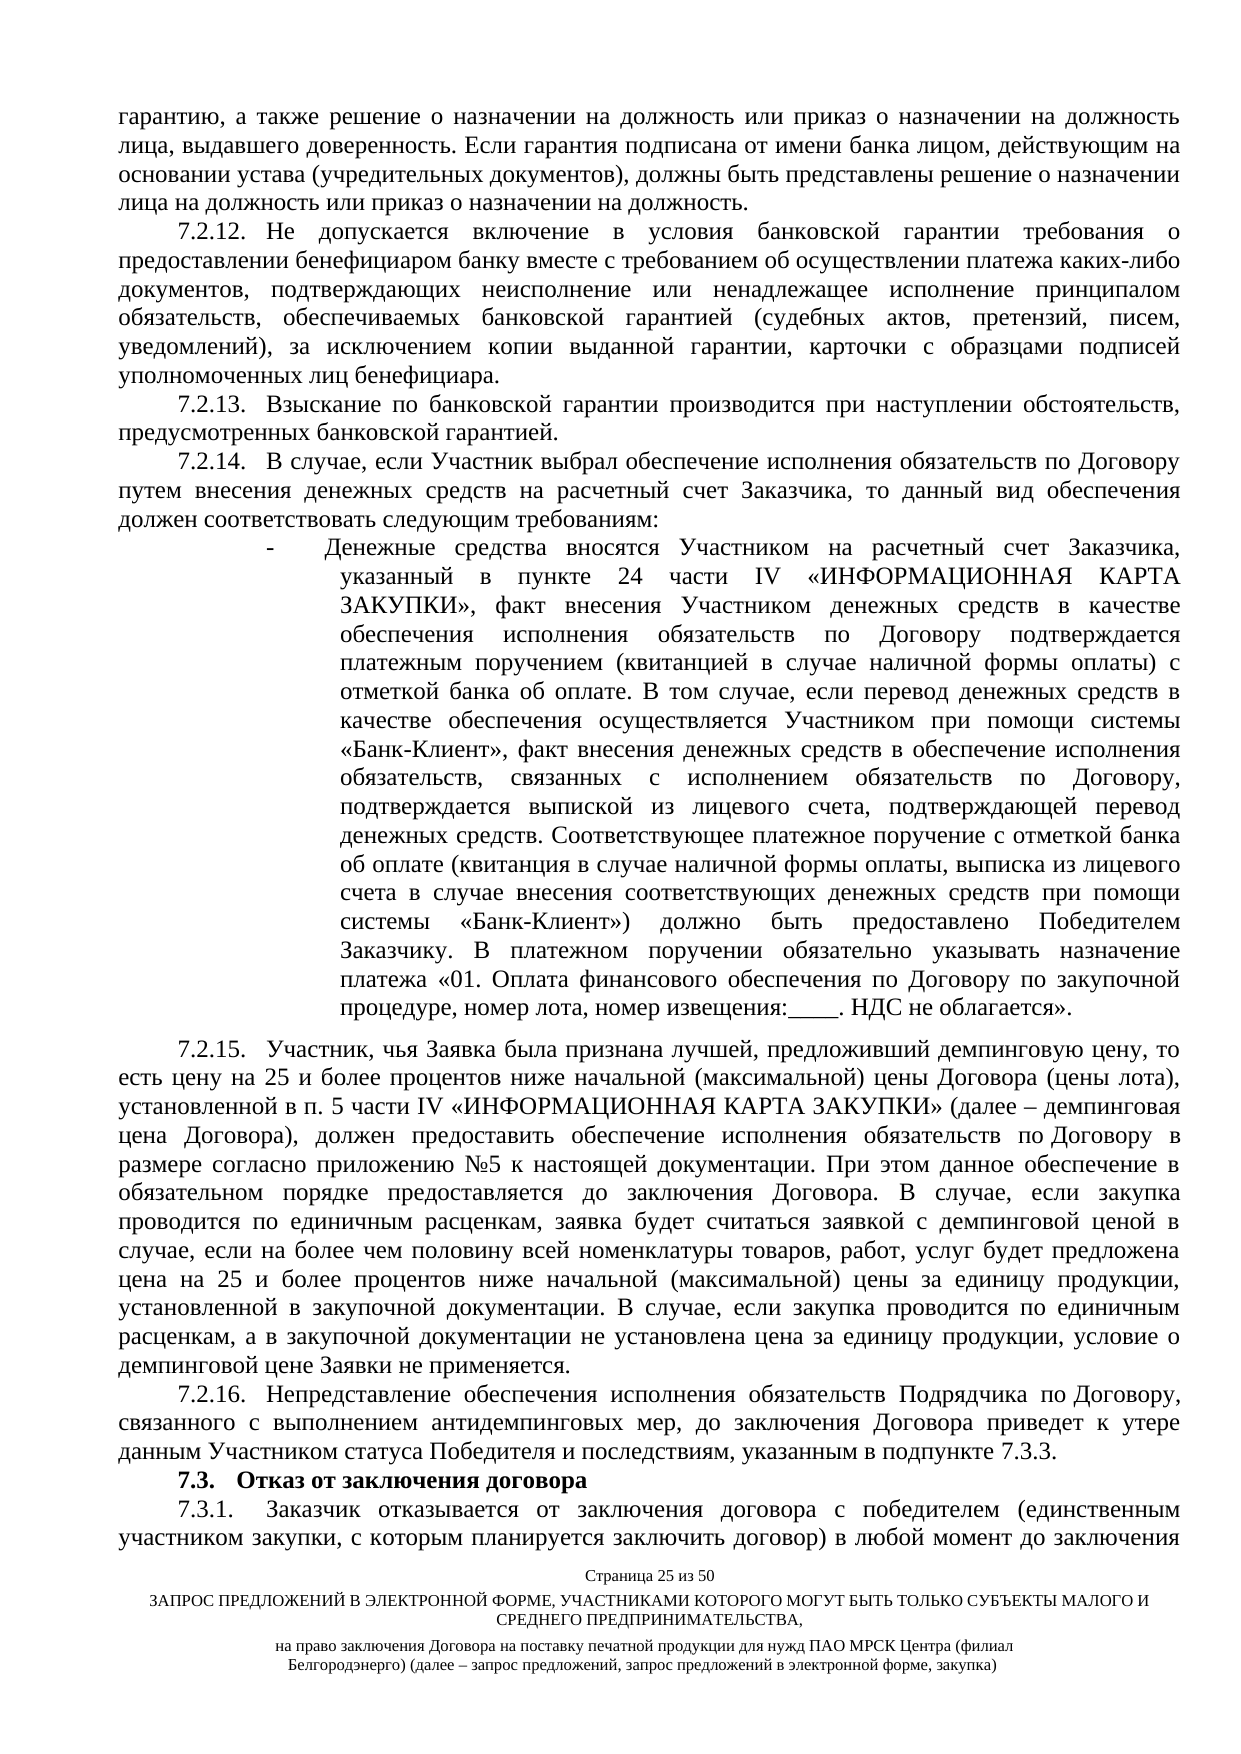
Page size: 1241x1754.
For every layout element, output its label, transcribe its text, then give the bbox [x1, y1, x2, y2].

list Не допускается включение в условия банковской гарантии требования о предоставлении бенефициаром банку вместе с требованием об осуществлении платежа каких-либо документов, подтверждающих неисполнение или ненадлежащее исполнение принципалом обязательств, обеспечиваемых банковской гарантией (судебных актов, претензий, писем, уведомлений), за исключением копии выданной гарантии, карточки с образцами подписей уполномоченных лиц бенефициара. [118, 216, 1181, 389]
list Денежные средства вносятся Участником на расчетный счет Заказчика, указанный в пункте 24 части IV «ИНФОРМАЦИОННАЯ КАРТА ЗАКУПКИ», факт внесения Участником денежных средств в качестве обеспечения исполнения обязательств по Договору подтверждается платежным поручением (квитанцией в случае наличной формы оплаты) с отметкой банка об оплате. В том случае, если перевод денежных средств в качестве обеспечения осуществляется Участником при помощи системы «Банк-Клиент», факт внесения денежных средств в обеспечение исполнения обязательств, связанных с исполнением обязательств по Договору, подтверждается выпиской из лицевого счета, подтверждающей перевод денежных средств. Соответствующее платежное поручение с отметкой банка об оплате (квитанция в случае наличной формы оплаты, выписка из лицевого счета в случае внесения соответствующих денежных средств при помощи системы «Банк-Клиент») должно быть предоставлено Победителем Заказчику. В платежном поручении обязательно указывать назначение платежа «01. Оплата финансового обеспечения по Договору по закупочной процедуре, номер лота, номер извещения:____. НДС не облагается». [266, 532, 1181, 1021]
subtitle Участник, чья Заявка была признана лучшей, предложивший демпинговую цену, то есть цену на 25 и более процентов ниже начальной (максимальной) цены Договора (цены лота), установленной в п. 5 части IV «ИНФОРМАЦИОННАЯ КАРТА ЗАКУПКИ» (далее – демпинговая цена Договора), должен предоставить обеспечение исполнения обязательств по Договору в размере согласно приложению №5 к настоящей документации. При этом данное обеспечение в обязательном порядке предоставляется до заключения Договора. В случае, если закупка проводится по единичным расценкам, заявка будет считаться заявкой с демпинговой ценой в случае, если на более чем половину всей номенклатуры товаров, работ, услуг будет предложена цена на 25 и более процентов ниже начальной (максимальной) цены за единицу продукции, установленной в закупочной документации. В случае, если закупка проводится по единичным расценкам, а в закупочной документации не установлена цена за единицу продукции, условие о демпинговой цене Заявки не применяется. [118, 1034, 1181, 1379]
subtitle Непредставление обеспечения исполнения обязательств Подрядчика по Договору, связанного с выполнением антидемпинговых мер, до заключения Договора приведет к утере данным Участником статуса Победителя и последствиям, указанным в подпункте 7.3.3. [118, 1379, 1181, 1465]
subtitle Отказ от заключения договора [118, 1465, 1181, 1494]
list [118, 1494, 1181, 1551]
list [118, 101, 1181, 216]
list Взыскание по банковской гарантии производится при наступлении обстоятельств, предусмотренных банковской гарантией. [118, 389, 1181, 446]
list В случае, если Участник выбрал обеспечение исполнения обязательств по Договору путем внесения денежных средств на расчетный счет Заказчика, то данный вид обеспечения должен соответствовать следующим требованиям: [118, 446, 1181, 532]
